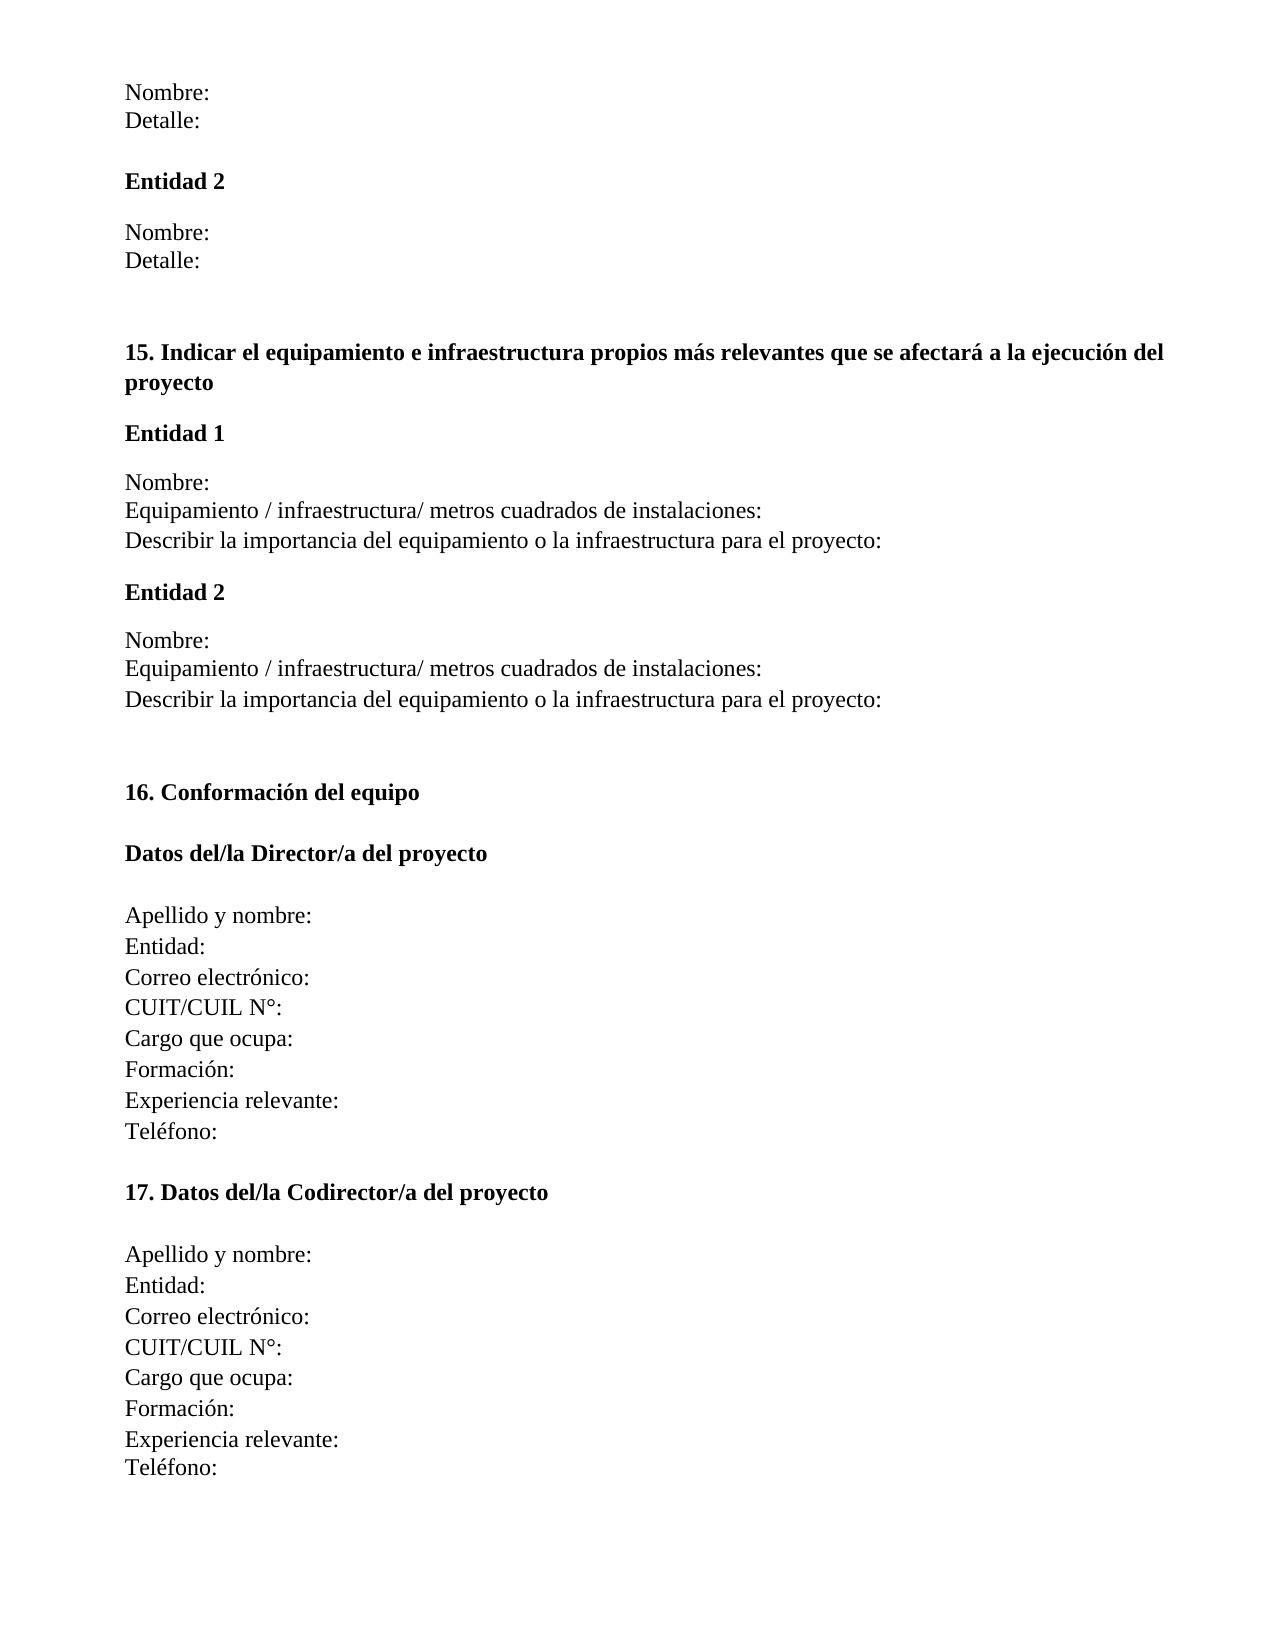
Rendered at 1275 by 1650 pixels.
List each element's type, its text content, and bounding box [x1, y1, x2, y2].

text Equipamiento / infraestructura/ metros cuadrados de instalaciones: [124, 654, 1197, 682]
text Nombre: [124, 78, 1197, 106]
subtitle 17. Datos del/la Codirector/a del proyecto [124, 1178, 1197, 1206]
text 16. Conformación del equipo [124, 777, 1197, 805]
text Correo electrónico: [124, 962, 1197, 990]
text Equipamiento / infraestructura/ metros cuadrados de instalaciones: [124, 496, 1197, 523]
text Correo electrónico: [124, 1302, 1197, 1329]
subtitle Describir la importancia del equipamiento o la infraestructura para el proyecto: [124, 685, 1197, 713]
text Nombre: [124, 218, 1197, 246]
subtitle Datos del/la Director/a del proyecto [124, 839, 1197, 867]
text Apellido y nombre: [124, 1240, 1197, 1268]
text Entidad: [124, 932, 1197, 959]
text Entidad: [124, 1271, 1197, 1298]
text Teléfono: [124, 1117, 1197, 1144]
text Teléfono: [124, 1453, 1177, 1480]
text Experiencia relevante: [124, 1086, 1197, 1113]
text Apellido y nombre: [124, 901, 1197, 928]
text Formación: [124, 1394, 1197, 1422]
subtitle Entidad 1 [124, 419, 1197, 447]
subtitle Describir la importancia del equipamiento o la infraestructura para el proyecto: [124, 526, 1197, 554]
text 15. Indicar el equipamiento e infraestructura propios más relevantes que se afectará a la ejecución del proyecto [124, 338, 1197, 396]
text Formación: [124, 1055, 1197, 1083]
text Nombre: [124, 626, 1197, 654]
text Entidad 2 [124, 167, 1197, 194]
text Cargo que ocupa: [124, 1024, 1197, 1052]
text Cargo que ocupa: [124, 1363, 1197, 1391]
text Detalle: [124, 246, 1197, 274]
text Experiencia relevante: [124, 1425, 1177, 1453]
text CUIT/CUIL N°: [124, 1332, 1197, 1360]
text CUIT/CUIL N°: [124, 993, 1197, 1021]
text Detalle: [124, 106, 1197, 134]
subtitle Entidad 2 [124, 578, 1197, 605]
text Nombre: [124, 467, 1197, 495]
